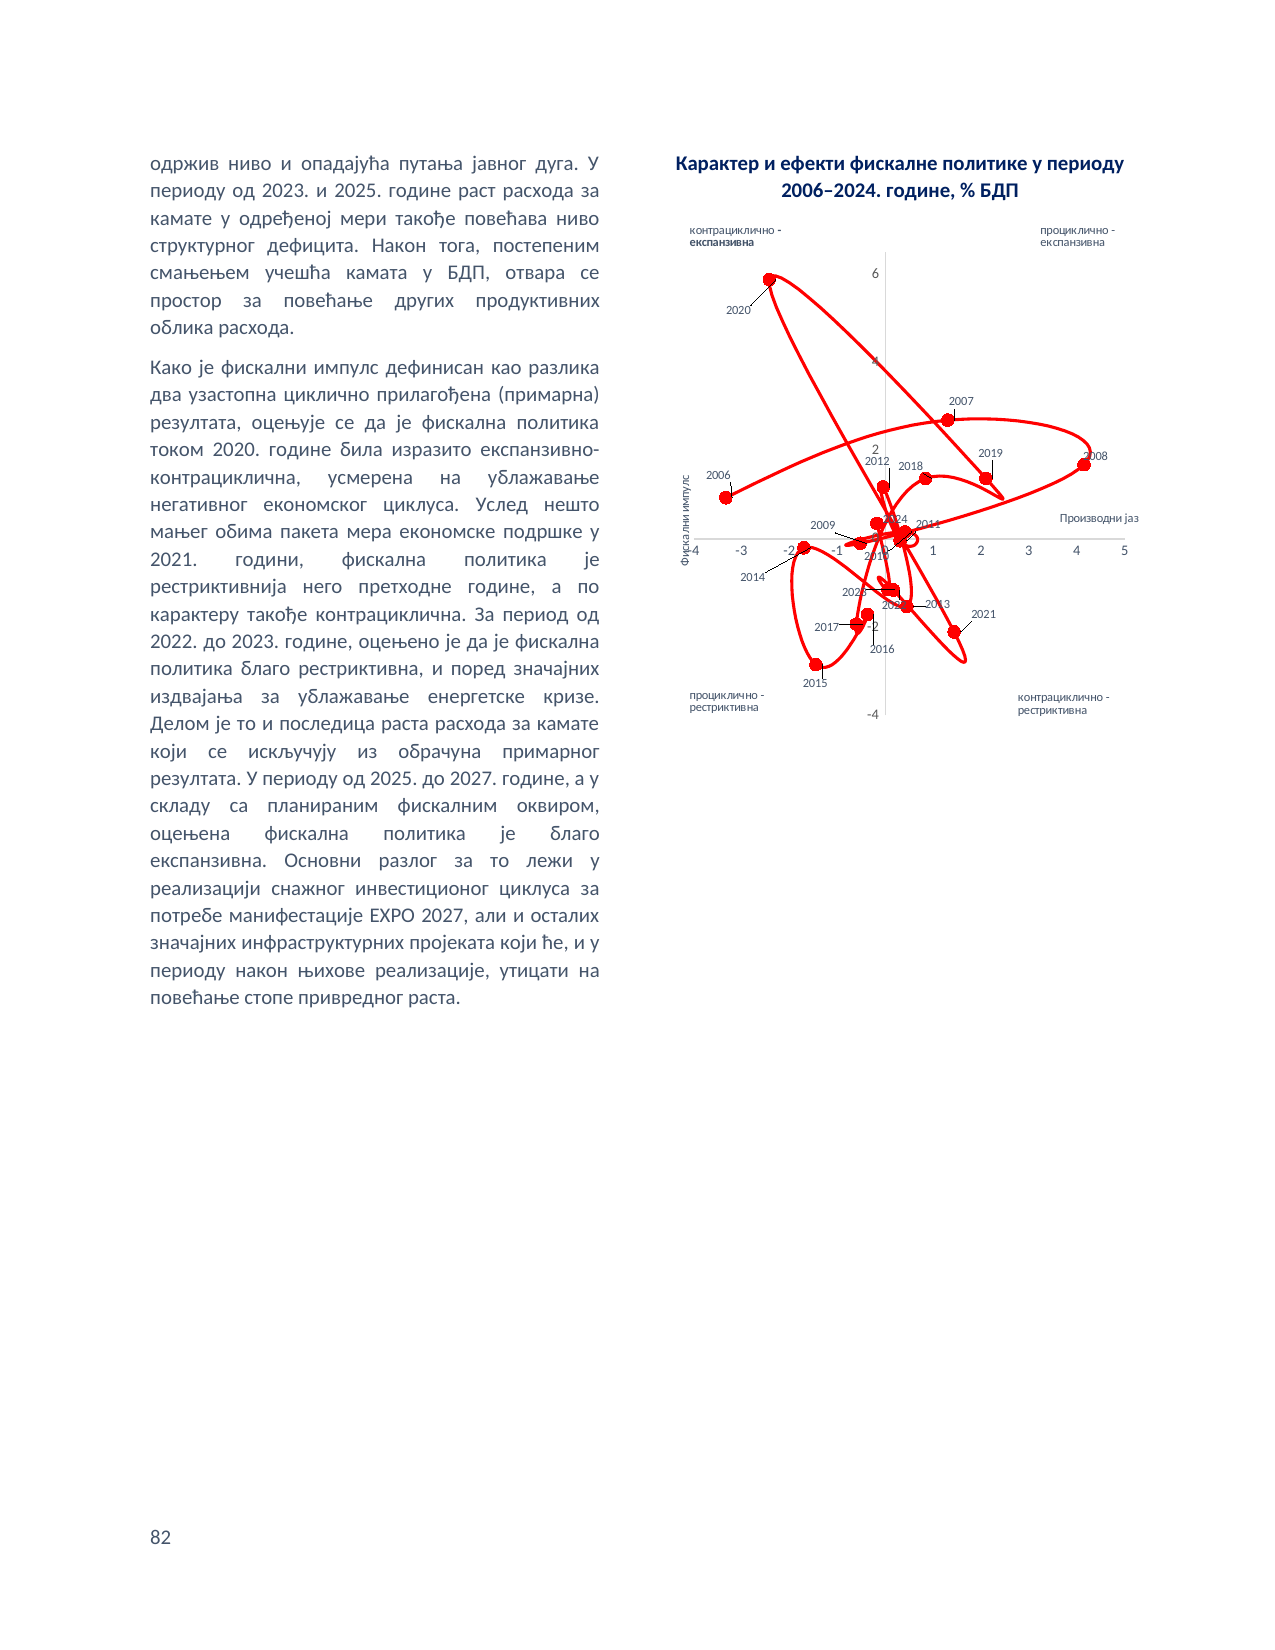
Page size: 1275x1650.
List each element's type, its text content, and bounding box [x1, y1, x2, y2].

text Како је фискални импулс дефинисан као разлика два узастопна циклично прилагођена (примарна) резултата, оцењује се да је фискална политика током 2020. године била изразито експанзивно-контрациклична, усмерена на ублажавање негативног економског циклуса. Услед нешто мањег обима пакета мера економске подршке у 2021. години, фискална политика је рестриктивнија него претходне године, а по карактеру такође контрациклична. За период од 2022. до 2023. године, оцењено је да је фискална политика благо рестриктивна, и поред значајних издвајања за ублажавање енергетске кризе. Делом је то и последица раста расхода за камате који се искључују из обрачуна примарног резултата. У периоду од 2025. до 2027. године, а у складу са планираним фискалним оквиром, оцењена фискална политика је благо експанзивна. Основни разлог за то лежи у реализацији снажног инвестиционог циклуса за потребе манифестације EXPO 2027, али и осталих значајних инфраструктурних пројеката који ће, и у периоду након њихове реализације, утицати на повећање стопе привредног раста. [150, 354, 600, 1010]
text Карактер и ефекти фискалне политике у периоду 2006–2024. године, % БДП [675, 150, 1125, 203]
